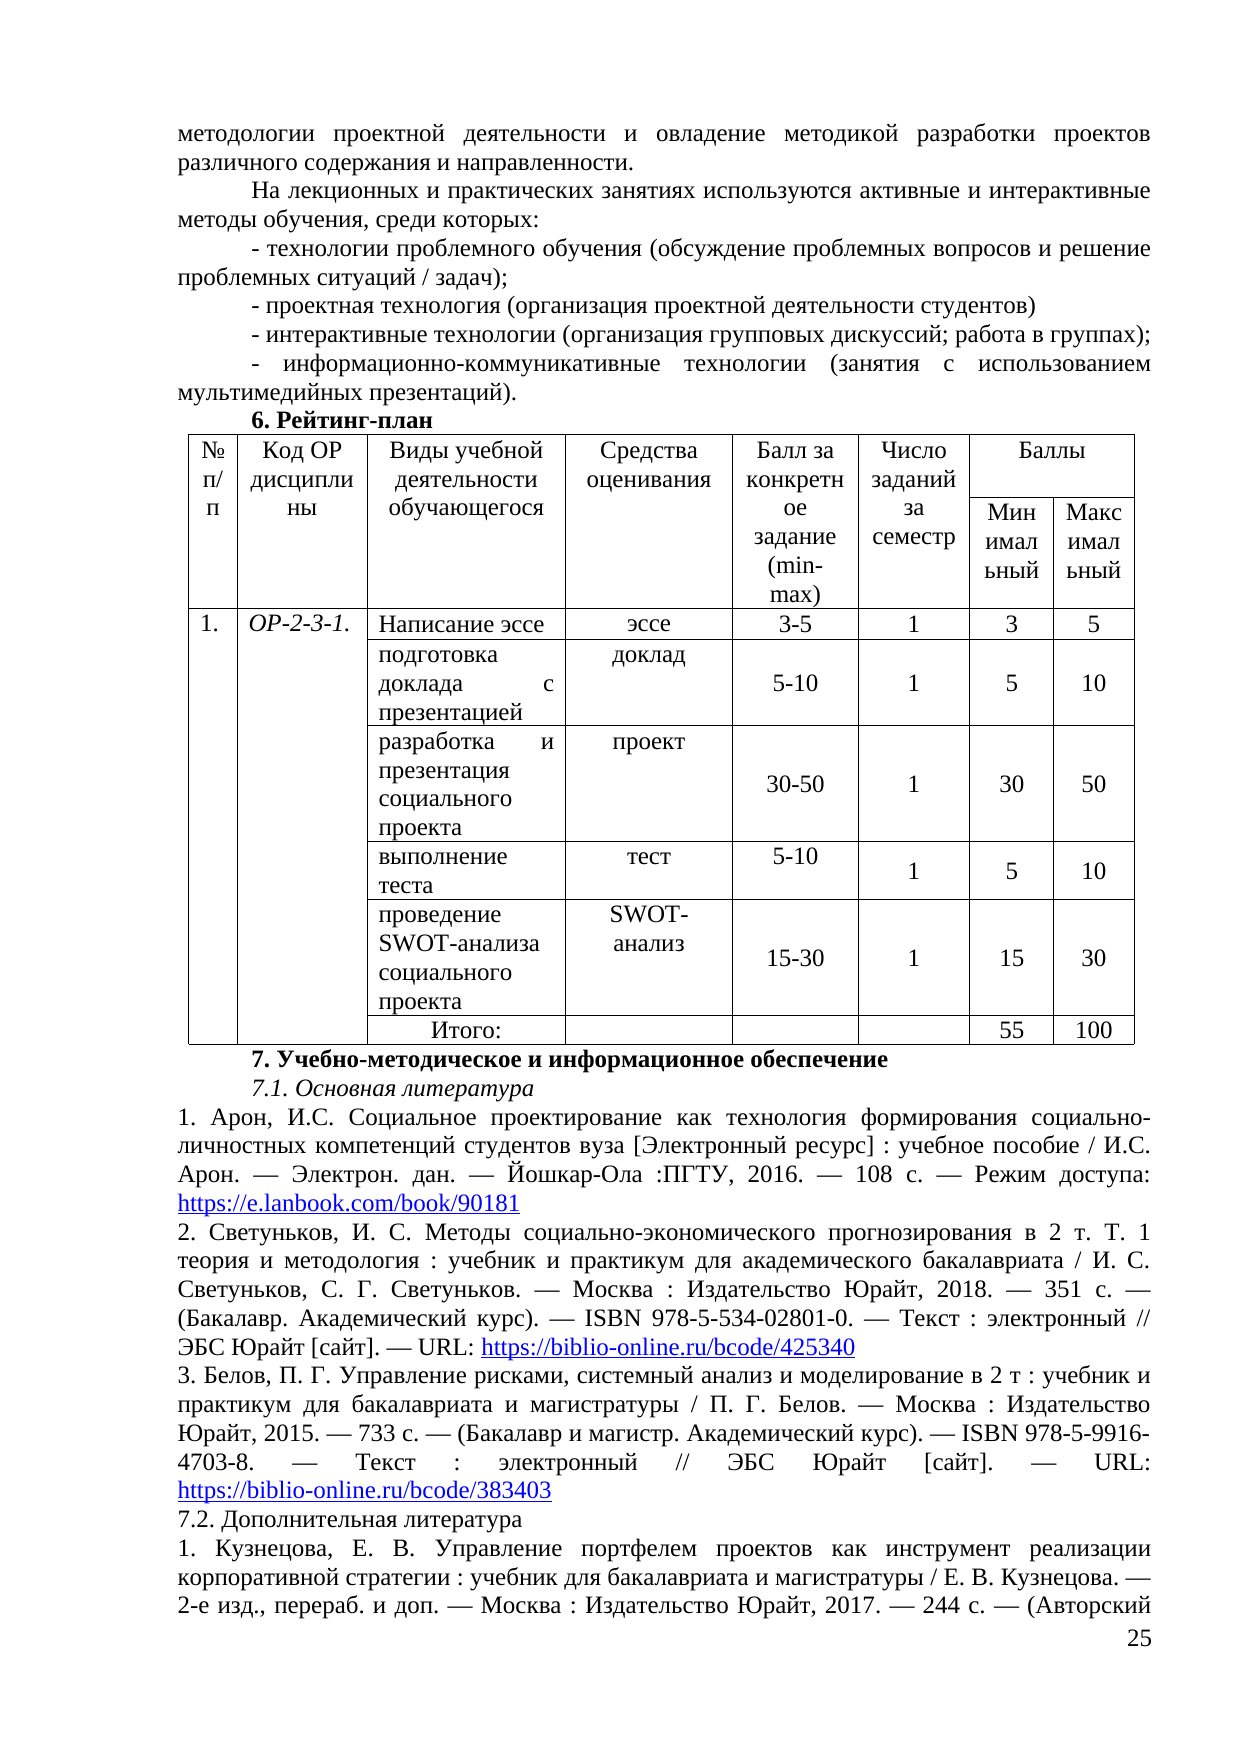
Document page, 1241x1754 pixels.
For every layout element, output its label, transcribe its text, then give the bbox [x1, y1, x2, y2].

text 7.2. Дополнительная литература [177, 1504, 1152, 1533]
table_cell 15 [970, 900, 1053, 1014]
text - проектная технология (организация проектной деятельности студентов) [177, 291, 1152, 319]
table_cell 3 [970, 609, 1053, 639]
table_header Число заданий за семестр [859, 435, 969, 607]
text 3. Белов, П. Г. Управление рисками, системный анализ и моделирование в 2 т : учебник и практикум для бакалавриата и магистратуры / П. Г. Белов. — Москва : Издательство Юрайт, 2015. — 733 с. — (Бакалавр и магистр. Академический курс). — ISBN 978-5-9916-4703-8. — Текст : электронный // ЭБС Юрайт [сайт]. — URL: https://biblio-online.ru/bcode/383403 [177, 1361, 1152, 1504]
table_cell доклад [566, 640, 732, 725]
text 1. Арон, И.С. Социальное проектирование как технология формирования социально-личностных компетенций студентов вуза [Электронный ресурс] : учебное пособие / И.С. Арон. — Электрон. дан. — Йошкар-Ола :ПГТУ, 2016. — 108 с. — Режим доступа: https://e.lanbook.com/book/90181 [177, 1102, 1152, 1217]
text 7.1. Основная литература [177, 1073, 1152, 1102]
text - интерактивные технологии (организация групповых дискуссий; работа в группах); [177, 319, 1152, 348]
table_cell [859, 1016, 969, 1044]
table_cell 30-50 [733, 726, 858, 841]
table_cell SWOT-анализ [566, 900, 732, 1014]
table_cell 1. [189, 609, 237, 1044]
text На лекционных и практических занятиях используются активные и интерактивные методы обучения, среди которых: [177, 176, 1152, 233]
table_cell Максимальный [1054, 498, 1134, 607]
table_cell выполнение теста [368, 842, 565, 899]
table_cell 1 [859, 842, 969, 899]
table_header Средства оценивания [566, 435, 732, 607]
table_cell 1 [859, 726, 969, 841]
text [177, 118, 1152, 176]
table_cell 15-30 [733, 900, 858, 1014]
table_cell 1 [859, 640, 969, 725]
table_cell разработка и презентация социального проекта [368, 726, 565, 841]
table_cell 5 [1054, 609, 1134, 639]
table_header Код ОР дисциплины [238, 435, 367, 607]
table_cell [733, 1016, 858, 1044]
table_cell эссе [566, 609, 732, 639]
table_cell 50 [1054, 726, 1134, 841]
table_cell тест [566, 842, 732, 899]
table_cell 5-10 [733, 640, 858, 725]
table_cell Написание эссе [368, 609, 565, 639]
table_cell 30 [1054, 900, 1134, 1014]
table_cell 5 [970, 842, 1053, 899]
text - технологии проблемного обучения (обсуждение проблемных вопросов и решение проблемных ситуаций / задач); [177, 233, 1152, 291]
table_cell подготовка доклада с презентацией [368, 640, 565, 725]
table_cell 100 [1054, 1016, 1134, 1044]
table_cell ОР-2-3-1. [238, 609, 367, 1044]
table_cell 5 [970, 640, 1053, 725]
table_cell 5-10 [733, 842, 858, 899]
table_header Баллы [970, 435, 1134, 497]
table_cell 3-5 [733, 609, 858, 639]
text - информационно-коммуникативные технологии (занятия с использованием мультимедийных презентаций). [177, 348, 1152, 406]
text 6. Рейтинг-план [177, 406, 1152, 434]
table_cell Минимальный [970, 498, 1053, 607]
table_cell Итого: [368, 1016, 565, 1044]
table_cell 55 [970, 1016, 1053, 1044]
table_cell проведение SWOT-анализа социального проекта [368, 900, 565, 1014]
table_cell 10 [1054, 842, 1134, 899]
table_cell 30 [970, 726, 1053, 841]
table_header Балл за конкретное задание (min-max) [733, 435, 858, 607]
table_cell 10 [1054, 640, 1134, 725]
table_cell 1 [859, 609, 969, 639]
text 7. Учебно-методическое и информационное обеспечение [177, 1044, 1152, 1073]
table_header Виды учебной деятельности обучающегося [368, 435, 565, 607]
text 2. Светуньков, И. С. Методы социально-экономического прогнозирования в 2 т. Т. 1 теория и методология : учебник и практикум для академического бакалавриата / И. С. Светуньков, С. Г. Светуньков. — Москва : Издательство Юрайт, 2018. — 351 с. — (Бакалавр. Академический курс). — ISBN 978-5-534-02801-0. — Текст : электронный // ЭБС Юрайт [сайт]. — URL: https://biblio-online.ru/bcode/425340 [177, 1217, 1152, 1361]
table_cell проект [566, 726, 732, 841]
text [177, 1533, 1152, 1619]
table_cell 1 [859, 900, 969, 1014]
table_cell [566, 1016, 732, 1044]
table_header № п/п [189, 435, 237, 607]
